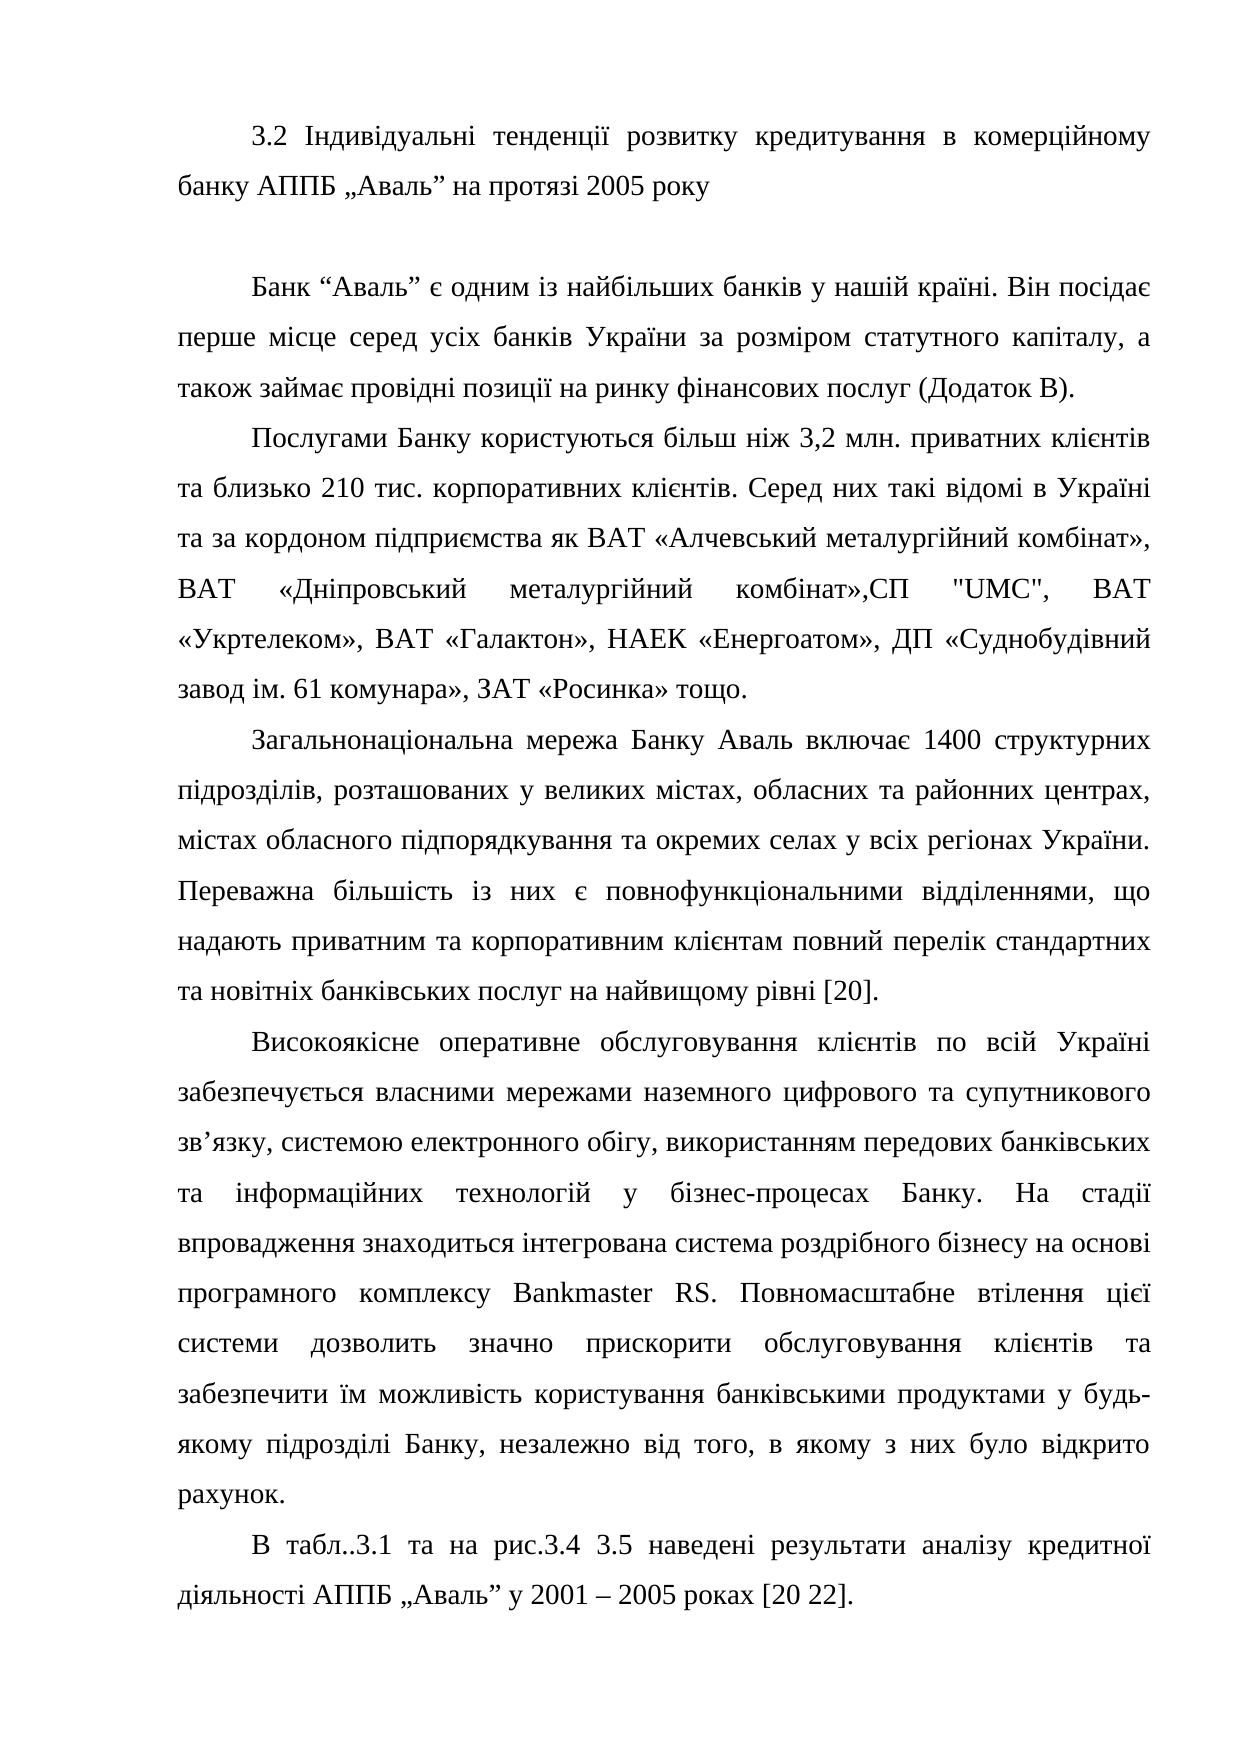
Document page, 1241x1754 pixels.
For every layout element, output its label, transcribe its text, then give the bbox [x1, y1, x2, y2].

text Послугами Банку користуються більш ніж 3,2 млн. приватних клієнтів та близько 210 тис. корпоративних клієнтів. Серед них такі відомі в Україні та за кордоном підприємства як ВАТ «Алчевський металургійний комбінат», ВАТ «Дніпровський металургійний комбінат»,СП "UMC", ВАТ «Укртелеком», ВАТ «Галактон», НАЕК «Енергоатом», ДП «Суднобудівний завод ім. 61 комунара», ЗАТ «Росинка» тощо. [177, 420, 1152, 705]
text 3.2 Індивідуальні тенденції розвитку кредитування в комерційному банку АППБ „Аваль” на протязі 2005 року [177, 118, 1152, 202]
text Загальнонаціональна мережа Банку Аваль включає 1400 структурних підрозділів, розташованих у великих містах, обласних та районних центрах, містах обласного підпорядкування та окремих селах у всіх регіонах України. Переважна більшість із них є повнофункціональними відділеннями, що надають приватним та корпоративним клієнтам повний перелік стандартних та новітніх банківських послуг на найвищому рівні [20]. [177, 722, 1152, 1007]
text Високоякісне оперативне обслуговування клієнтів по всій Україні забезпечується власними мережами наземного цифрового та супутникового зв’язку, системою електронного обігу, використанням передових банківських та інформаційних технологій у бізнес-процесах Банку. На стадії впровадження знаходиться інтегрована система роздрібного бізнесу на основі програмного комплексу Bankmaster RS. Повномасштабне втілення цієї системи дозволить значно прискорити обслуговування клієнтів та забезпечити їм можливість користування банківськими продуктами у будь-якому підрозділі Банку, незалежно від того, в якому з них було відкрито рахунок. [177, 1024, 1152, 1510]
text Банк “Аваль” є одним із найбільших банків у нашій країні. Він посідає перше місце серед усіх банків України за розміром статутного капіталу, а також займає провідні позиції на ринку фінансових послуг (Додаток В). [177, 269, 1152, 403]
text В табл..3.1 та на рис.3.4 3.5 наведені результати аналізу кредитної діяльності АППБ „Аваль” у 2001 – 2005 роках [20 22]. [177, 1527, 1152, 1611]
